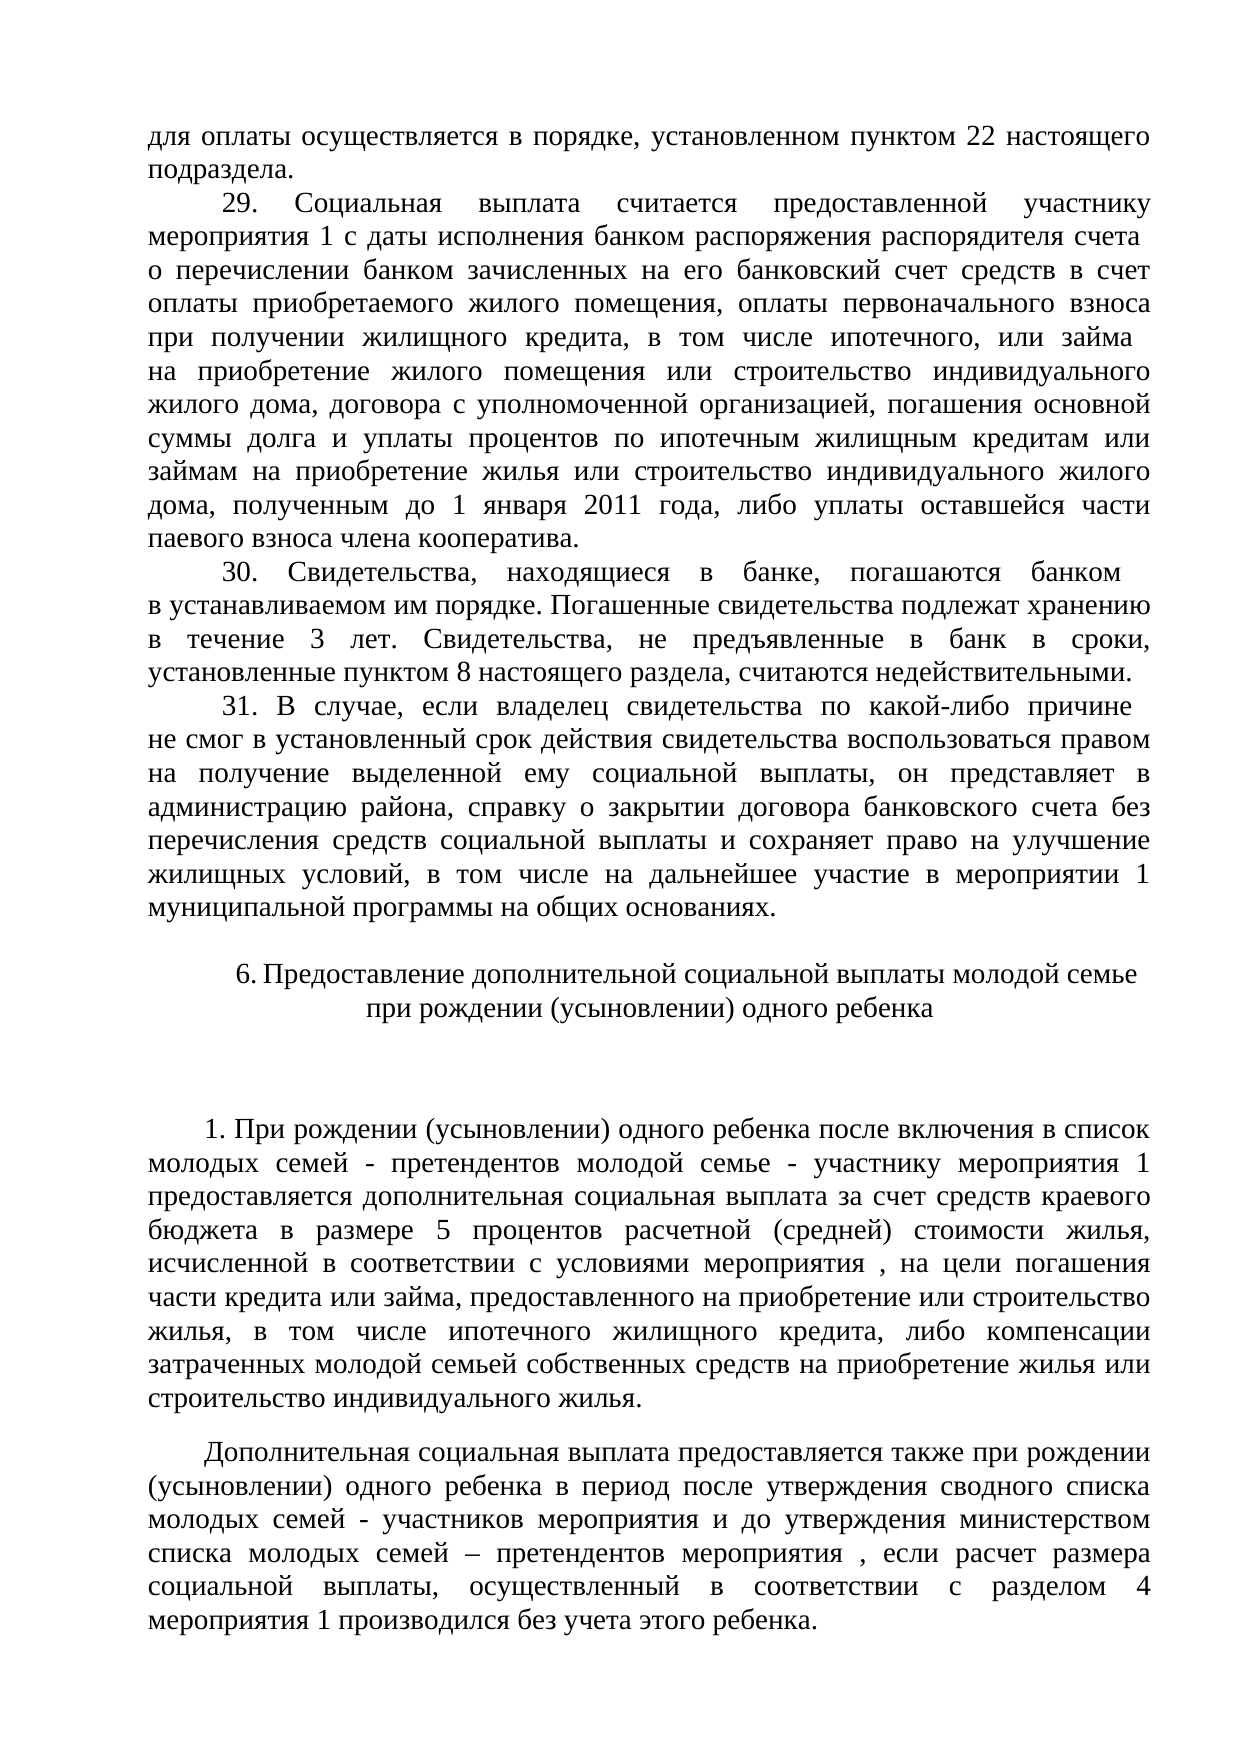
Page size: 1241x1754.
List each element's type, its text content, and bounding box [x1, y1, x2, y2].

text 6. Предоставление дополнительной социальной выплаты молодой семье при рождении (усыновлении) одного ребенка [148, 956, 1152, 1023]
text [148, 118, 1152, 185]
text 29. Социальная выплата считается предоставленной участнику мероприятия 1 с даты исполнения банком распоряжения распорядителя счета о перечислении банком зачисленных на его банковский счет средств в счет оплаты приобретаемого жилого помещения, оплаты первоначального взноса при получении жилищного кредита, в том числе ипотечного, или займа на приобретение жилого помещения или строительство индивидуального жилого дома, договора с уполномоченной организацией, погашения основной суммы долга и уплаты процентов по ипотечным жилищным кредитам или займам на приобретение жилья или строительство индивидуального жилого дома, полученным до 1 января 2011 года, либо уплаты оставшейся части паевого взноса члена кооператива. [148, 185, 1152, 554]
text 1. При рождении (усыновлении) одного ребенка после включения в список молодых семей - претендентов молодой семье - участнику мероприятия 1 предоставляется дополнительная социальная выплата за счет средств краевого бюджета в размере 5 процентов расчетной (средней) стоимости жилья, исчисленной в соответствии с условиями мероприятия , на цели погашения части кредита или займа, предоставленного на приобретение или строительство жилья, в том числе ипотечного жилищного кредита, либо компенсации затраченных молодой семьей собственных средств на приобретение жилья или строительство индивидуального жилья. [148, 1111, 1152, 1413]
text 30. Свидетельства, находящиеся в банке, погашаются банком в устанавливаемом им порядке. Погашенные свидетельства подлежат хранению в течение 3 лет. Свидетельства, не предъявленные в банк в сроки, установленные пунктом 8 настоящего раздела, считаются недействительными. [148, 554, 1152, 688]
text 31. В случае, если владелец свидетельства по какой-либо причине не смог в установленный срок действия свидетельства воспользоваться правом на получение выделенной ему социальной выплаты, он представляет в администрацию района, справку о закрытии договора банковского счета без перечисления средств социальной выплаты и сохраняет право на улучшение жилищных условий, в том числе на дальнейшее участие в мероприятии 1 муниципальной программы на общих основаниях. [148, 688, 1152, 923]
text Дополнительная социальная выплата предоставляется также при рождении (усыновлении) одного ребенка в период после утверждения сводного списка молодых семей - участников мероприятия и до утверждения министерством списка молодых семей – претендентов мероприятия , если расчет размера социальной выплаты, осуществленный в соответствии с разделом 4 мероприятия 1 производился без учета этого ребенка. [148, 1434, 1152, 1635]
